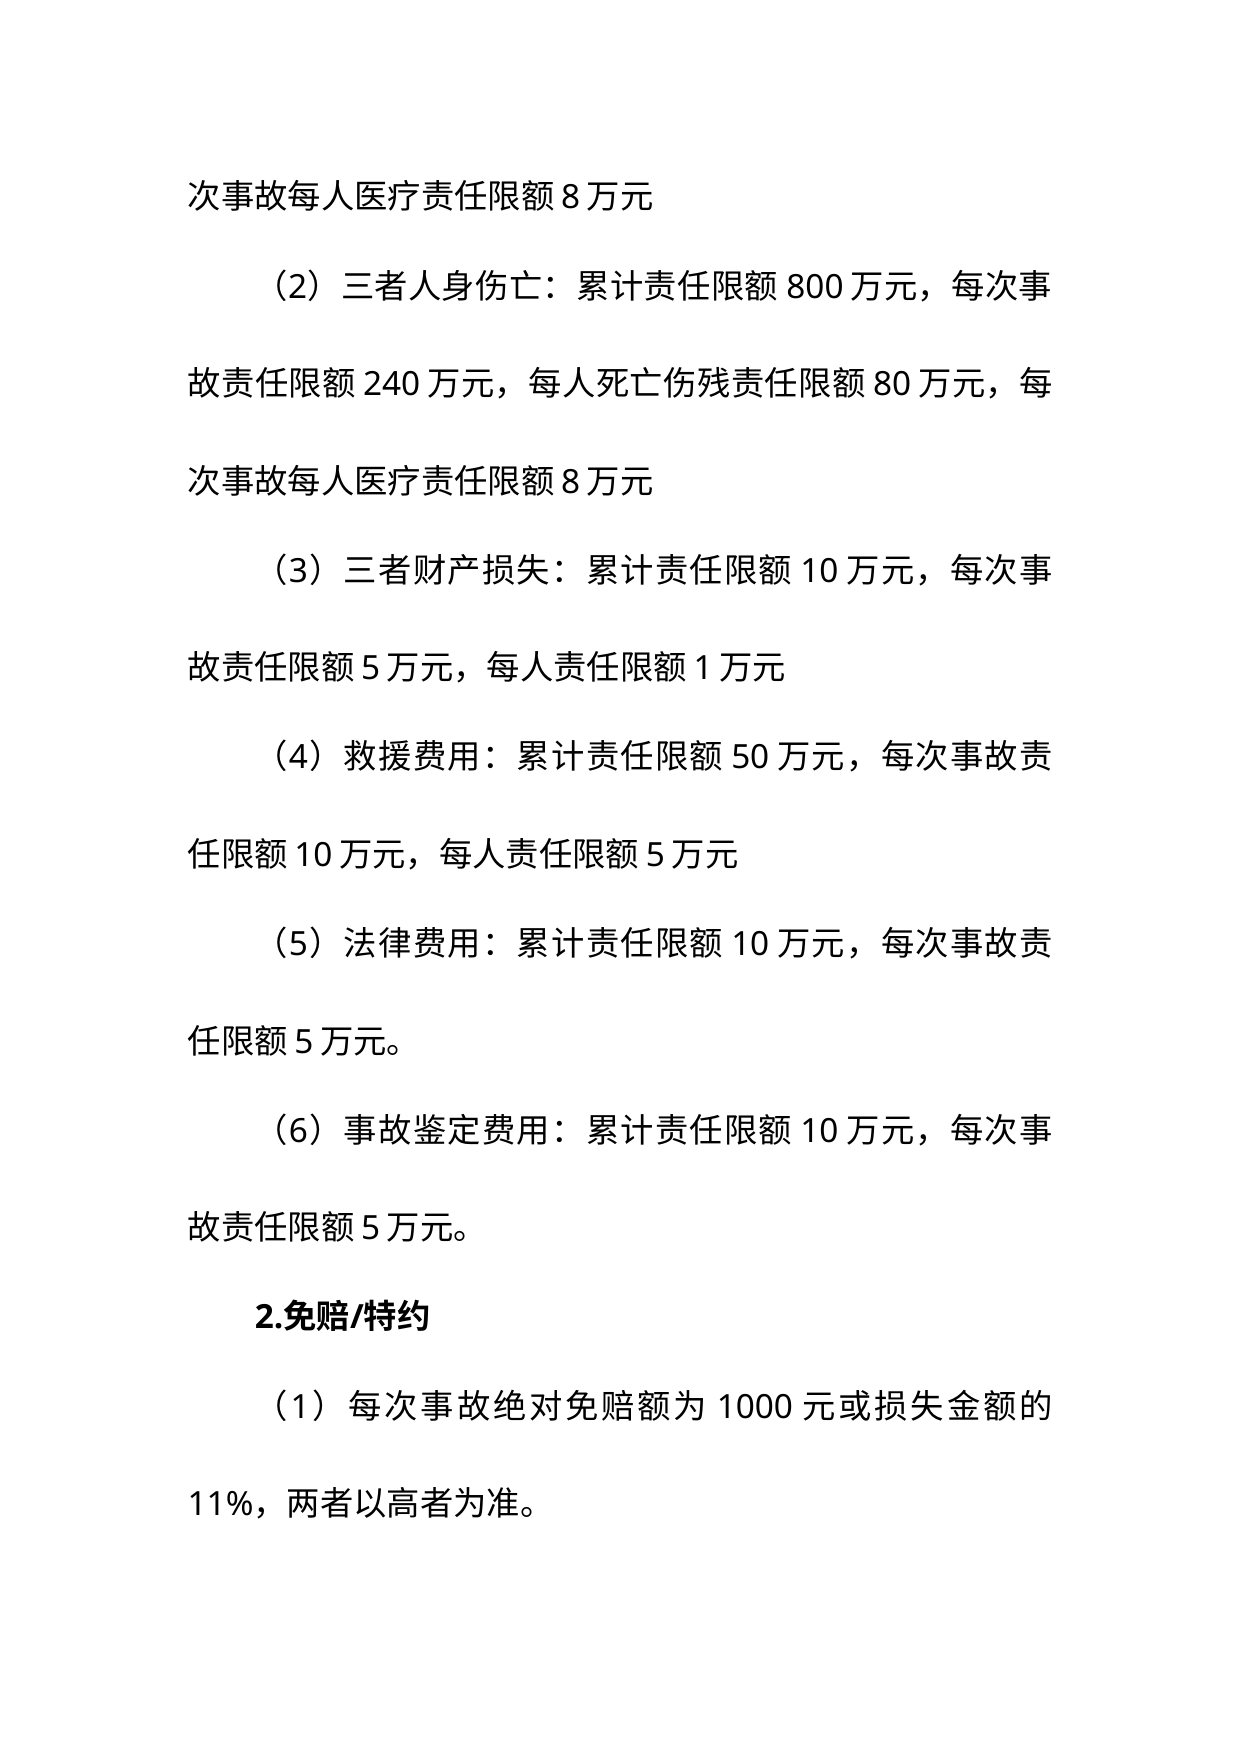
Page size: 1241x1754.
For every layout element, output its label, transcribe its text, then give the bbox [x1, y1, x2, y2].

text （1）每次事故绝对免赔额为1000元或损失金额的11%，两者以高者为准。 [187, 1371, 1053, 1534]
text （2）三者人身伤亡：累计责任限额800万元，每次事故责任限额240万元，每人死亡伤残责任限额80万元，每次事故每人医疗责任限额8万元 [187, 251, 1053, 511]
text （4）救援费用：累计责任限额50万元，每次事故责任限额10万元，每人责任限额5万元 [187, 722, 1053, 884]
text 2.免赔/特约 [187, 1282, 1053, 1347]
text （6）事故鉴定费用：累计责任限额10万元，每次事故责任限额5万元。 [187, 1095, 1053, 1258]
text （5）法律费用：累计责任限额10万元，每次事故责任限额5万元。 [187, 909, 1053, 1071]
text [187, 162, 1053, 227]
text （3）三者财产损失：累计责任限额10万元，每次事故责任限额5万元，每人责任限额1万元 [187, 535, 1053, 698]
